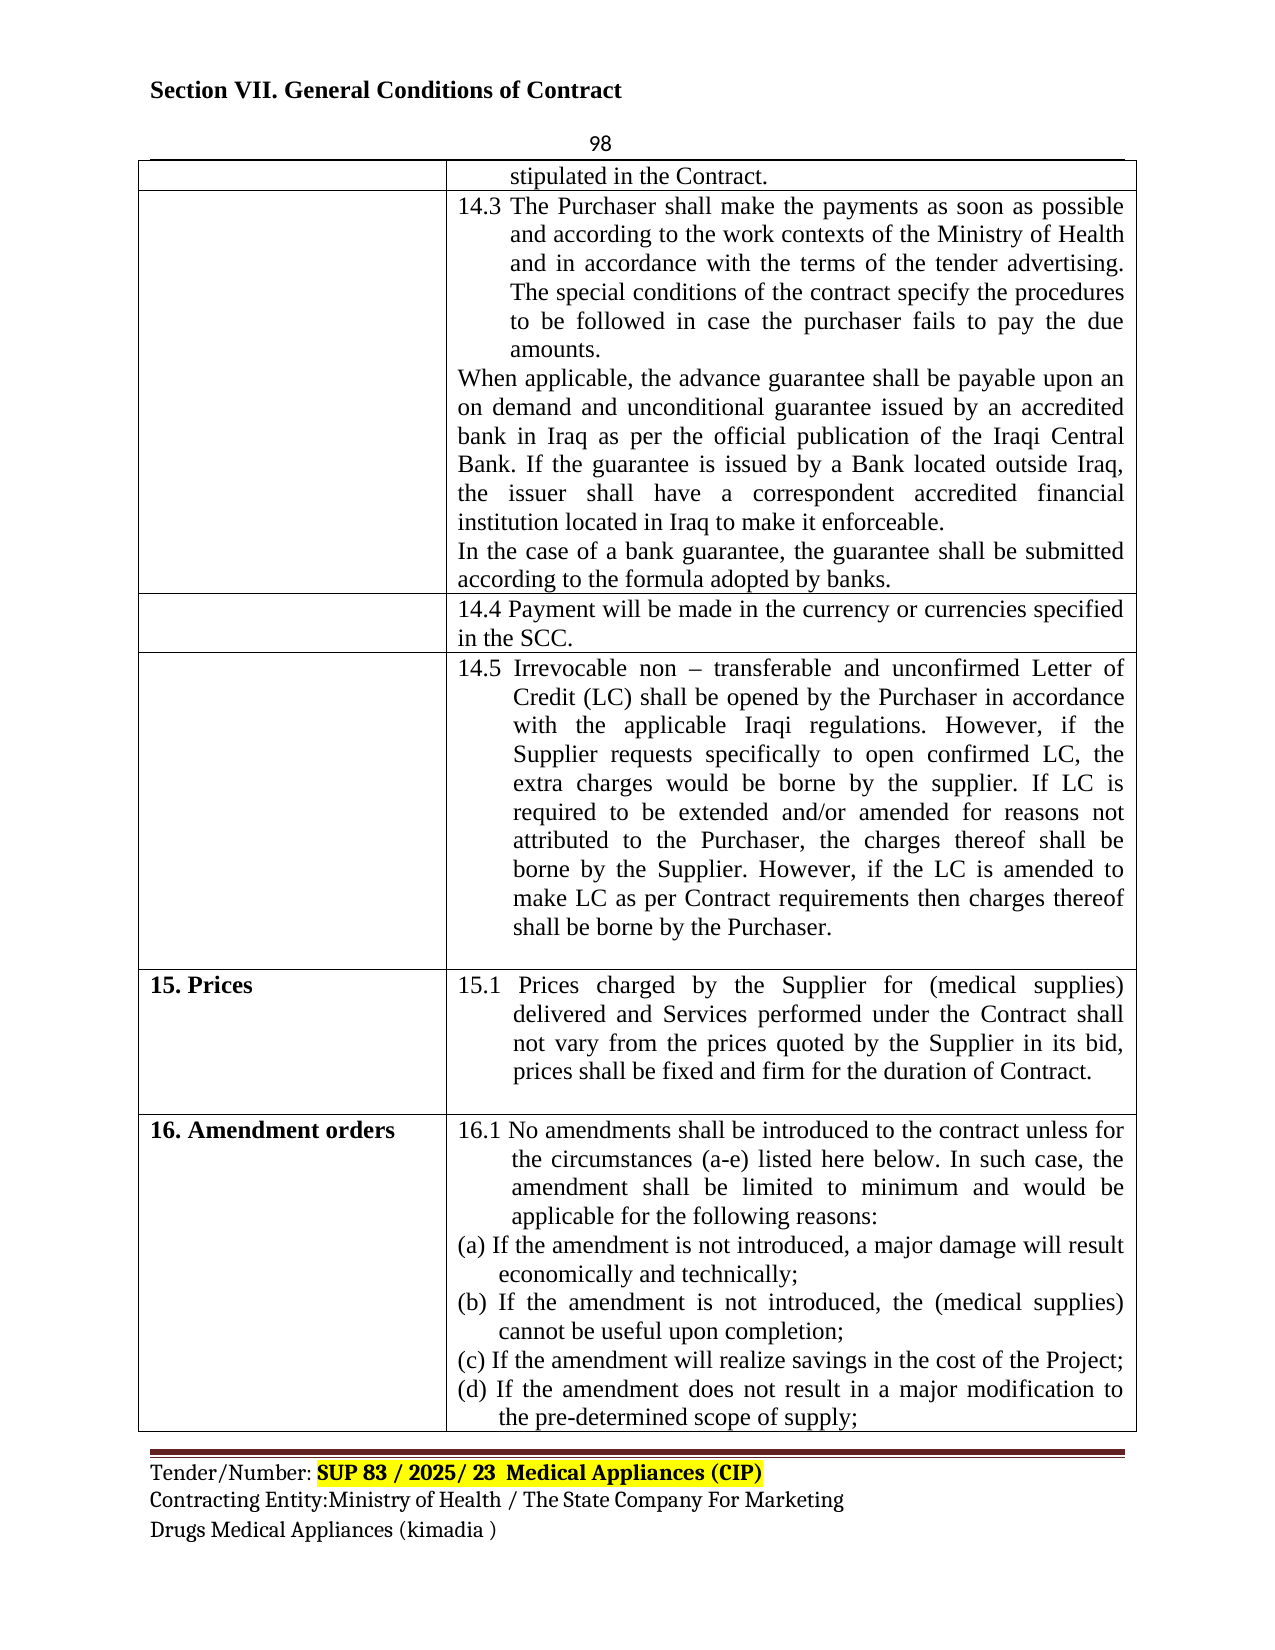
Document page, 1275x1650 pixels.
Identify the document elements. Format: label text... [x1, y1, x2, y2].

table_cell 14.4 Payment will be made in the currency or currencies specified in the SCC. [447, 594, 1136, 652]
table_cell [447, 1115, 1136, 1431]
table_cell [139, 191, 446, 593]
table_cell 15.1 Prices charged by the Supplier for (medical supplies) delivered and Services performed under the Contract shall not vary from the prices quoted by the Supplier in its bid, prices shall be fixed and firm for the duration of Contract. [447, 970, 1136, 1114]
table_cell 15. Prices [139, 970, 446, 1114]
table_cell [139, 1115, 446, 1431]
table_cell [139, 594, 446, 652]
table_cell 14.3 The Purchaser shall make the payments as soon as possible and according to the work contexts of the Ministry of Health and in accordance with the terms of the tender advertising. The special conditions of the contract specify the procedures to be followed in case the purchaser fails to pay the due amounts. When applicable, the advance guarantee shall be payable upon an on demand and unconditional guarantee issued by an accredited bank in Iraq as per the official publication of the Iraqi Central Bank. If the guarantee is issued by a Bank located outside Iraq, the issuer shall have a correspondent accredited financial institution located in Iraq to make it enforceable. In the case of a bank guarantee, the guarantee shall be submitted according to the formula adopted by banks. [447, 191, 1136, 593]
table_cell 14.5 Irrevocable non – transferable and unconfirmed Letter of Credit (LC) shall be opened by the Purchaser in accordance with the applicable Iraqi regulations. However, if the Supplier requests specifically to open confirmed LC, the extra charges would be borne by the supplier. If LC is required to be extended and/or amended for reasons not attributed to the Purchaser, the charges thereof shall be borne by the Supplier. However, if the LC is amended to make LC as per Contract requirements then charges thereof shall be borne by the Purchaser. [447, 653, 1136, 969]
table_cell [447, 161, 1136, 190]
table_cell [139, 653, 446, 969]
table_cell [139, 161, 446, 190]
